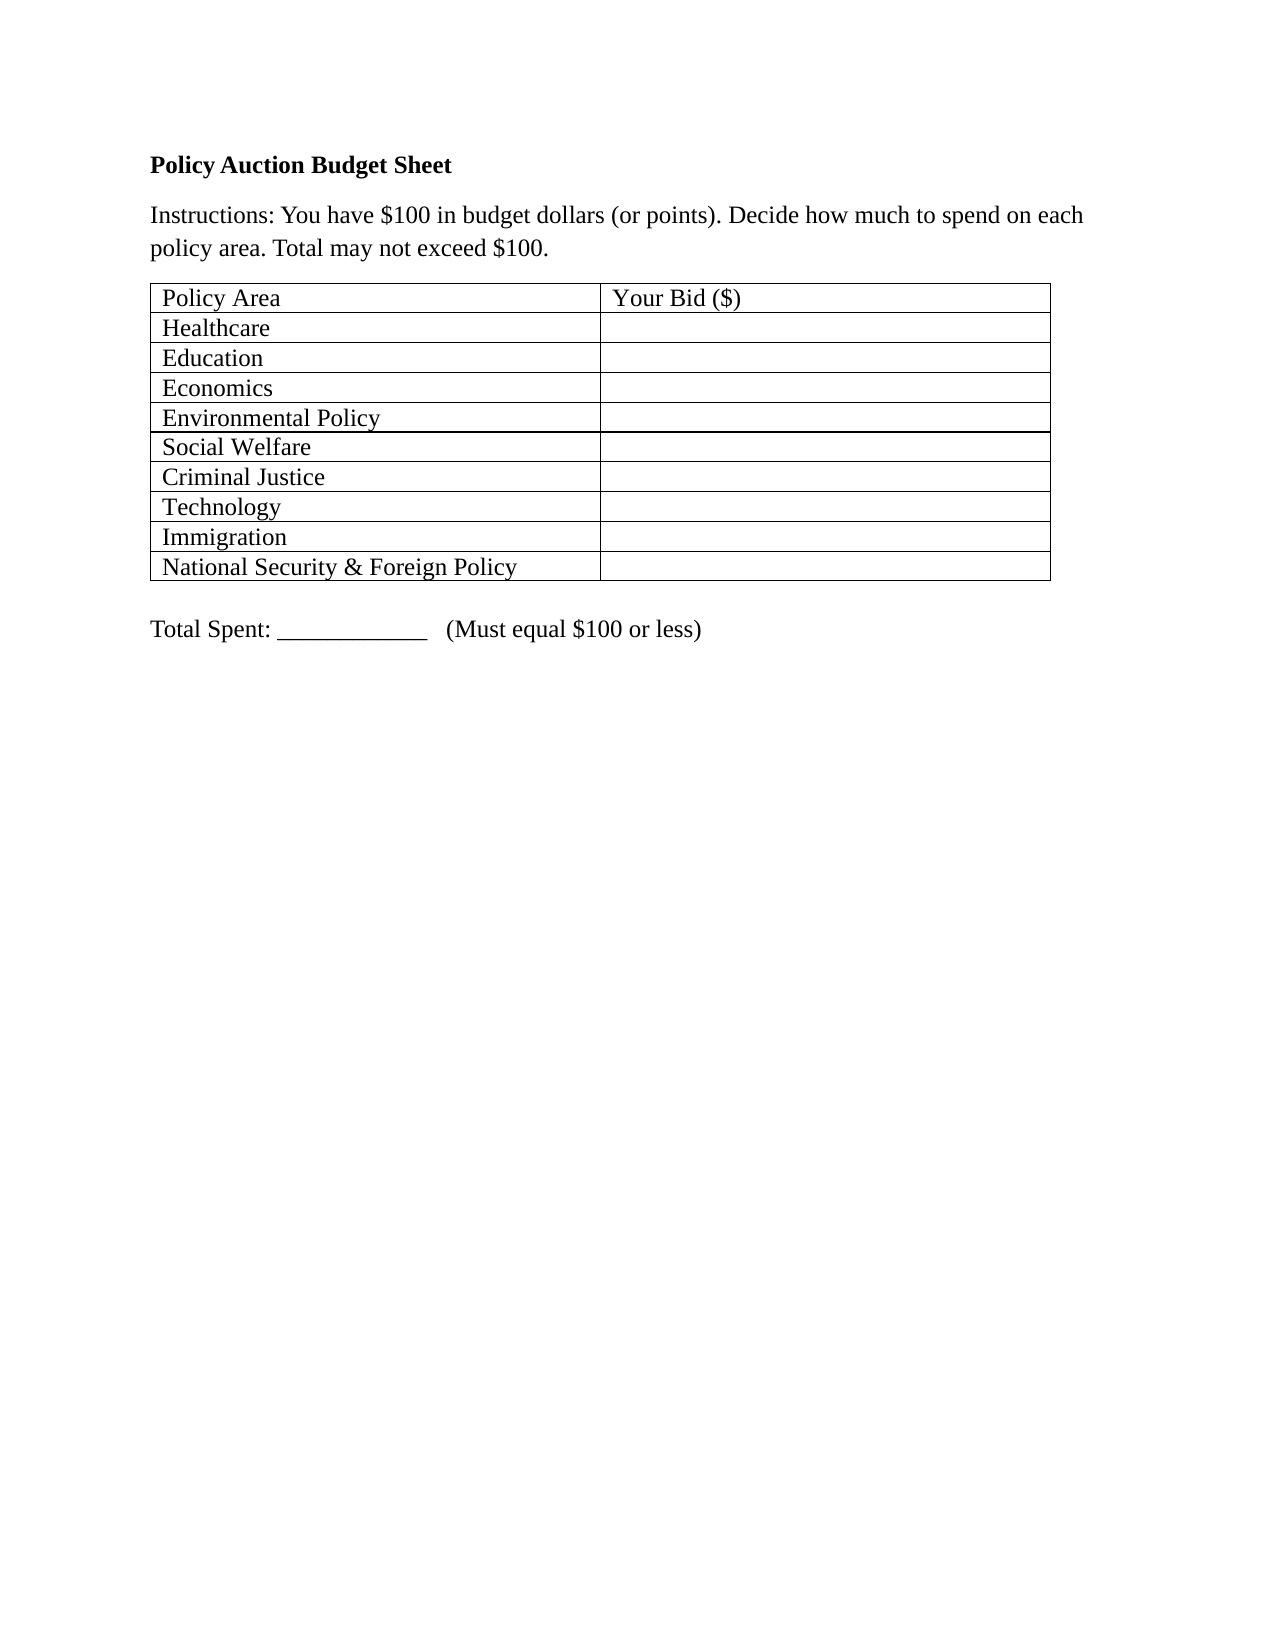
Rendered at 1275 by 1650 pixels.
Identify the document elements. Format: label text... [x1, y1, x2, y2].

text Total Spent: ____________ (Must equal $100 or less) [150, 581, 1125, 643]
text Policy Auction Budget Sheet [150, 150, 1125, 179]
table_cell [601, 373, 1050, 402]
table_cell [601, 313, 1050, 342]
table_cell Economics [151, 373, 600, 402]
table_cell [601, 492, 1050, 521]
table_cell Immigration [151, 522, 600, 551]
table_header Your Bid ($) [601, 284, 1050, 312]
table_cell Social Welfare [151, 433, 600, 461]
table_header Policy Area [151, 284, 600, 312]
table_cell Environmental Policy [151, 403, 600, 431]
table_cell National Security & Foreign Policy [151, 552, 600, 580]
table_cell Healthcare [151, 313, 600, 342]
table_cell [601, 552, 1050, 580]
table_cell Education [151, 343, 600, 372]
table_cell [601, 433, 1050, 461]
table_cell [601, 522, 1050, 551]
table_cell Criminal Justice [151, 462, 600, 491]
table_cell [601, 462, 1050, 491]
table_cell [601, 403, 1050, 431]
text Instructions: You have $100 in budget dollars (or points). Decide how much to spend on each policy area. Total may not exceed $100. [150, 200, 1125, 261]
table_cell [601, 343, 1050, 372]
table_cell Technology [151, 492, 600, 521]
